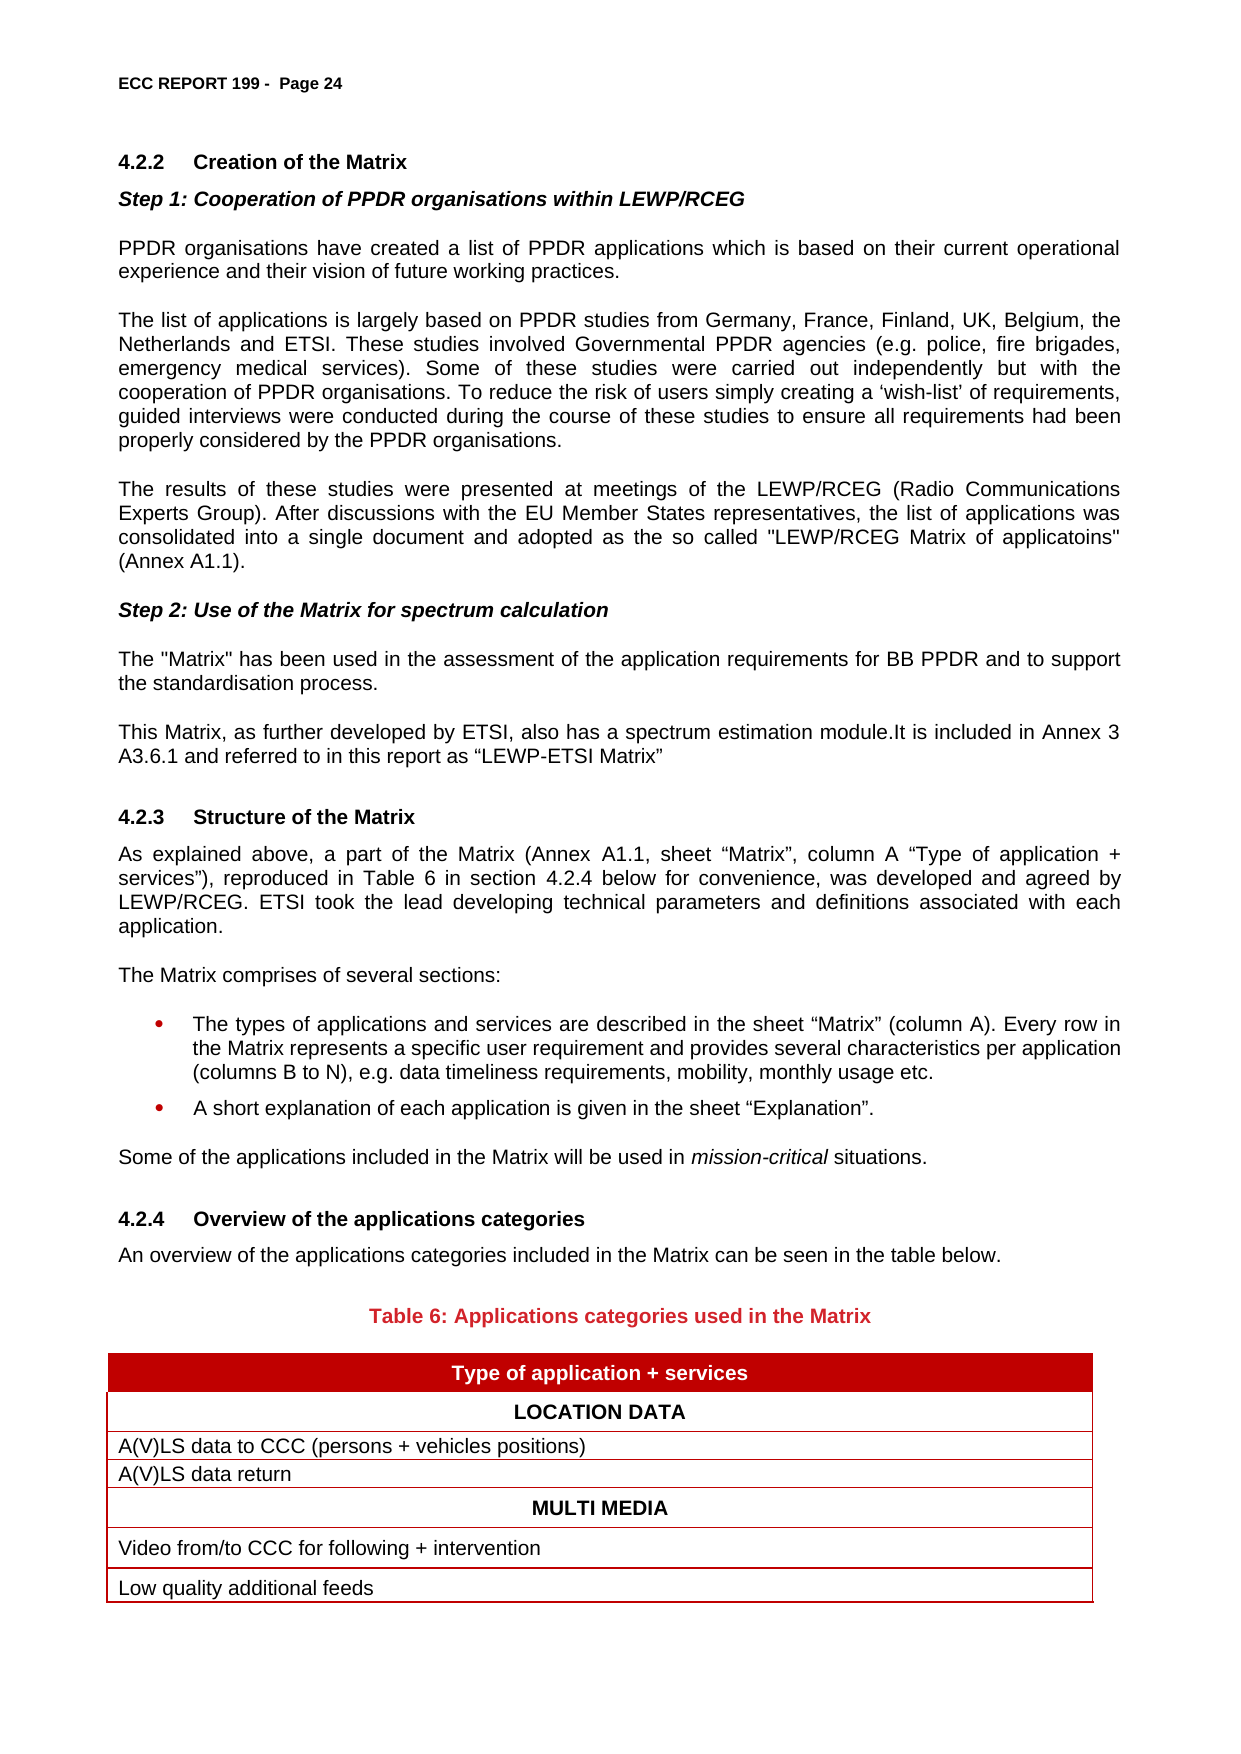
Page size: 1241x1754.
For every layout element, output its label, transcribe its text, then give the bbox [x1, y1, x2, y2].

subtitle Structure of the Matrix [118, 805, 1122, 829]
text The "Matrix" has been used in the assessment of the application requirements for BB PPDR and to support the standardisation process. [118, 647, 1122, 695]
table_cell A(V)LS data return [108, 1460, 1092, 1486]
text Some of the applications included in the Matrix will be used in mission-critical situations. [118, 1145, 1122, 1169]
table_header Type of application + services [108, 1353, 1093, 1392]
text PPDR organisations have created a list of PPDR applications which is based on their current operational experience and their vision of future working practices. [118, 235, 1122, 283]
subtitle Creation of the Matrix [118, 150, 1122, 174]
list A short explanation of each application is given in the sheet “Explanation”. [156, 1096, 1122, 1120]
text This Matrix, as further developed by ETSI, also has a spectrum estimation module.It is included in Annex 3 A3.6.1 and referred to in this report as “LEWP-ETSI Matrix” [118, 720, 1122, 768]
table_cell MULTI MEDIA [108, 1488, 1092, 1527]
text The list of applications is largely based on PPDR studies from Germany, France, Finland, UK, Belgium, the Netherlands and ETSI. These studies involved Governmental PPDR agencies (e.g. police, fire brigades, emergency medical services). Some of these studies were carried out independently but with the cooperation of PPDR organisations. To reduce the risk of users simply creating a ‘wish-list’ of requirements, guided interviews were conducted during the course of these studies to ensure all requirements had been properly considered by the PPDR organisations. [118, 308, 1122, 452]
text Step 1: Cooperation of PPDR organisations within LEWP/RCEG [118, 186, 1122, 210]
table_cell A(V)LS data to CCC (persons + vehicles positions) [108, 1432, 1092, 1459]
text As explained above, a part of the Matrix (Annex A1.1, sheet “Matrix”, column A “Type of application + services”), reproduced in Table 6 in section 4.2.4 below for convenience, was developed and agreed by LEWP/RCEG. ETSI took the lead developing technical parameters and definitions associated with each application. [118, 842, 1122, 937]
subtitle Overview of the applications categories [118, 1206, 1122, 1230]
table_cell LOCATION DATA [108, 1392, 1092, 1431]
text The Matrix comprises of several sections: [118, 962, 1122, 986]
title Applications categories used in the Matrix [118, 1304, 1122, 1328]
text The results of these studies were presented at meetings of the LEWP/RCEG (Radio Communications Experts Group). After discussions with the EU Member States representatives, the list of applications was consolidated into a single document and adopted as the so called "LEWP/RCEG Matrix of applicatoins" (Annex A1.1). [118, 477, 1122, 573]
text Step 2: Use of the Matrix for spectrum calculation [118, 598, 1122, 622]
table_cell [108, 1569, 1092, 1601]
text An overview of the applications categories included in the Matrix can be seen in the table below. [118, 1243, 1122, 1267]
list The types of applications and services are described in the sheet “Matrix” (column A). Every row in the Matrix represents a specific user requirement and provides several characteristics per application (columns B to N), e.g. data timeliness requirements, mobility, monthly usage etc. [155, 1011, 1122, 1083]
table_cell Video from/to CCC for following + intervention [108, 1528, 1092, 1567]
